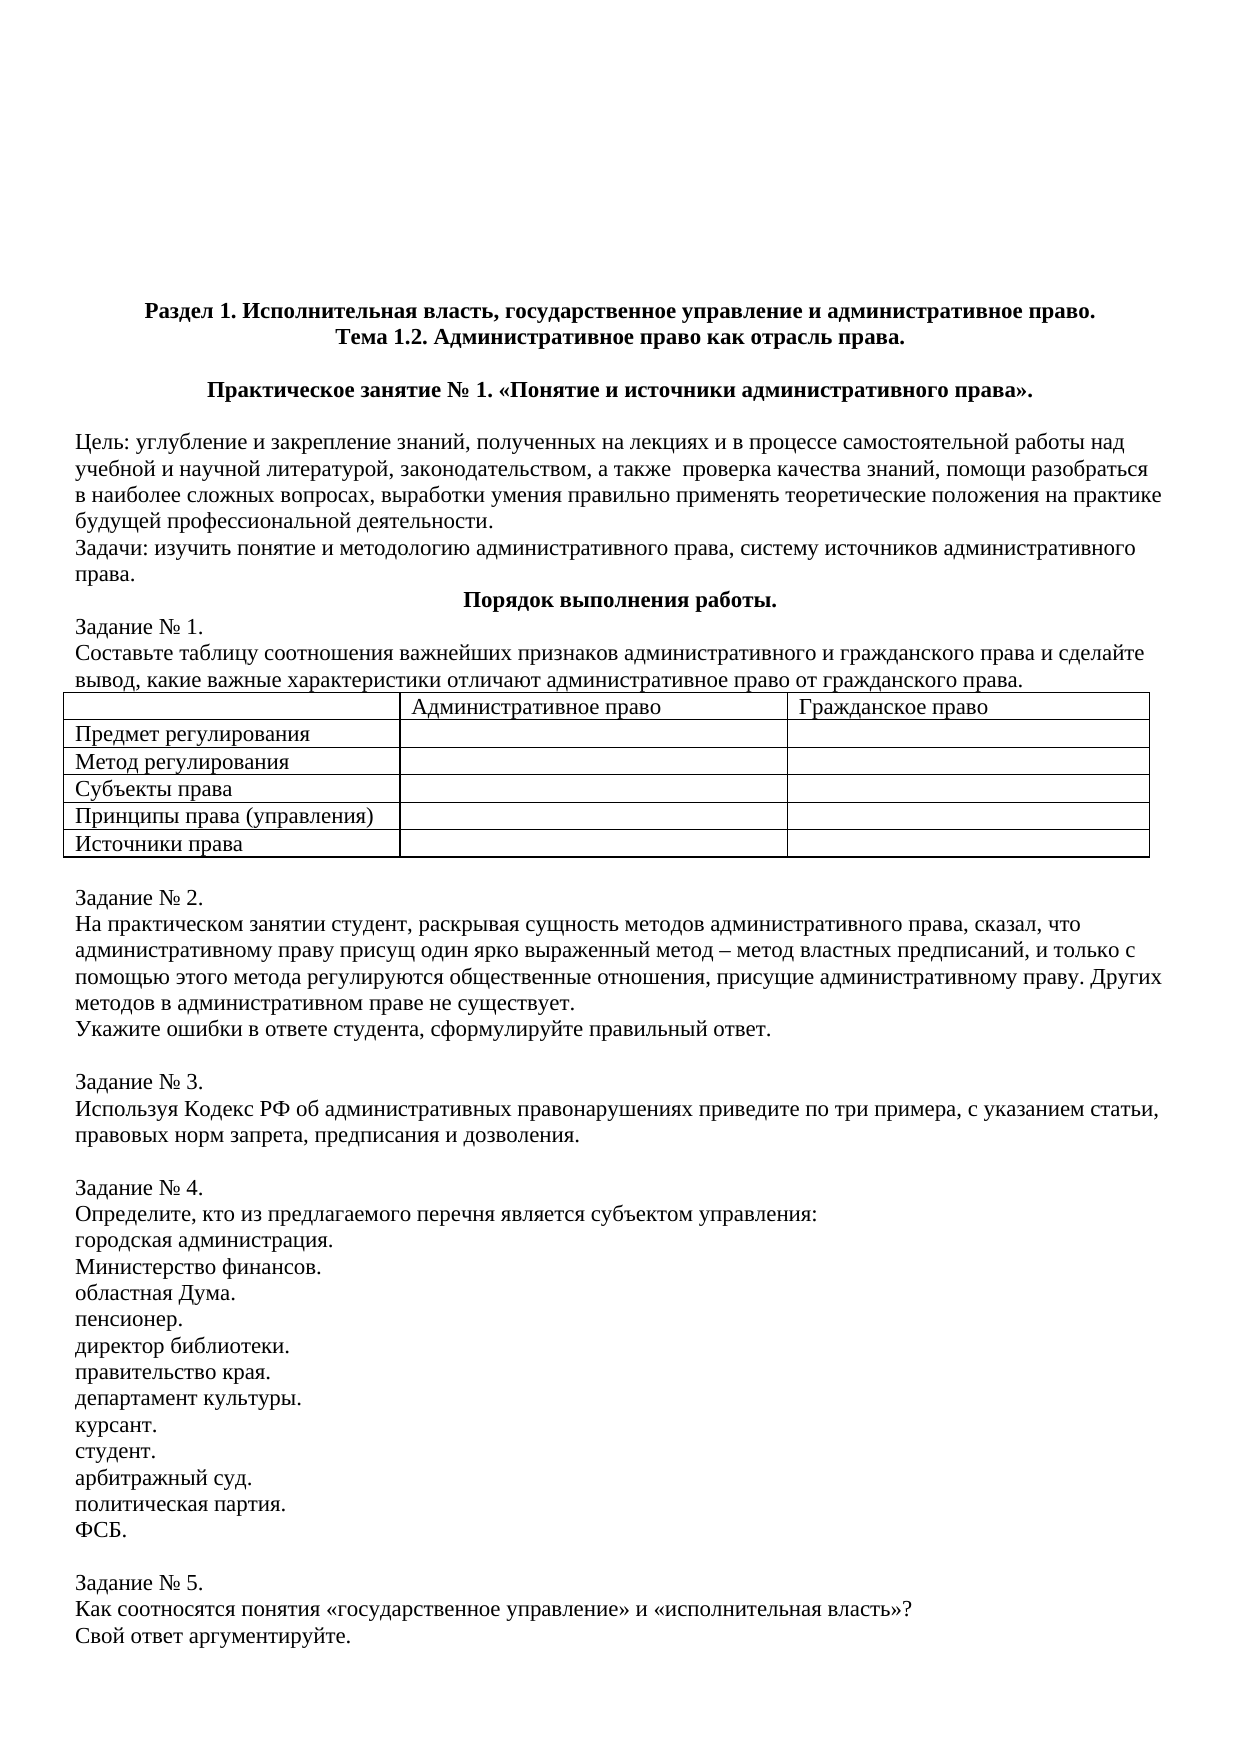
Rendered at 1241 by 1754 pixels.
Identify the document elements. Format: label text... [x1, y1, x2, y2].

table_cell [788, 720, 1149, 747]
table_cell [401, 720, 787, 747]
text директор библиотеки. [75, 1332, 1165, 1358]
table_cell Источники права [64, 830, 399, 856]
table_cell [401, 748, 787, 774]
text Определите, кто из предлагаемого перечня является субъектом управления: [75, 1200, 1165, 1226]
table_cell [788, 803, 1149, 829]
table_cell Принципы права (управления) [64, 803, 399, 829]
text городская администрация. [75, 1226, 1165, 1253]
text правительство края. [75, 1358, 1165, 1384]
table_cell [401, 803, 787, 829]
text Задание № 5. [75, 1569, 1165, 1595]
table_cell Предмет регулирования [64, 720, 399, 747]
table_cell Субъекты права [64, 775, 399, 802]
table_cell [788, 830, 1149, 856]
table_cell [401, 775, 787, 802]
text Раздел 1. Исполнительная власть, государственное управление и административное право. [75, 297, 1165, 323]
table_cell [788, 748, 1149, 774]
text департамент культуры. [75, 1384, 1165, 1411]
text политическая партия. [75, 1490, 1165, 1516]
text Задание № 3. [75, 1068, 1165, 1094]
table_cell [788, 775, 1149, 802]
text ФСБ. [75, 1516, 1165, 1543]
text Как соотносятся понятия «государственное управление» и «исполнительная власть»? [75, 1595, 1165, 1622]
text Порядок выполнения работы. [75, 587, 1165, 613]
text На практическом занятии студент, раскрывая сущность методов административного права, сказал, что административному праву присущ один ярко выраженный метод – метод властных предписаний, и только с помощью этого метода регулируются общественные отношения, присущие административному праву. Других методов в административном праве не существует. [75, 910, 1165, 1016]
table_header [64, 693, 399, 719]
text Используя Кодекс РФ об административных правонарушениях приведите по три примера, с указанием статьи, правовых норм запрета, предписания и дозволения. [75, 1094, 1165, 1147]
text пенсионер. [75, 1305, 1165, 1332]
text Составьте таблицу соотношения важнейших признаков административного и гражданского права и сделайте вывод, какие важные характеристики отличают административное право от гражданского права. [75, 639, 1165, 692]
text Министерство финансов. [75, 1253, 1165, 1279]
text областная Дума. [75, 1279, 1165, 1305]
text Тема 1.2. Административное право как отрасль права. [75, 323, 1165, 349]
text студент. [75, 1437, 1165, 1463]
text Задание № 4. [75, 1174, 1165, 1200]
text Задание № 1. [75, 613, 1165, 639]
text Свой ответ аргументируйте. [75, 1622, 1165, 1648]
table_cell Метод регулирования [64, 748, 399, 774]
text Задачи: изучить понятие и методологию административного права, систему источников административного права. [75, 534, 1165, 587]
text арбитражный суд. [75, 1463, 1165, 1490]
text Практическое занятие № 1. «Понятие и источники административного права». [75, 376, 1165, 402]
table_header Гражданское право [788, 693, 1149, 719]
text Задание № 2. [75, 884, 1165, 910]
table_cell [401, 830, 787, 856]
text курсант. [75, 1411, 1165, 1437]
text Укажите ошибки в ответе студента, сформулируйте правильный ответ. [75, 1016, 1165, 1042]
text Цель: углубление и закрепление знаний, полученных на лекциях и в процессе самостоятельной работы над учебной и научной литературой, законодательством, а также проверка качества знаний, помощи разобраться в наиболее сложных вопросах, выработки умения правильно применять теоретические положения на практике будущей профессиональной деятельности. [75, 428, 1165, 534]
table_header Административное право [401, 693, 787, 719]
